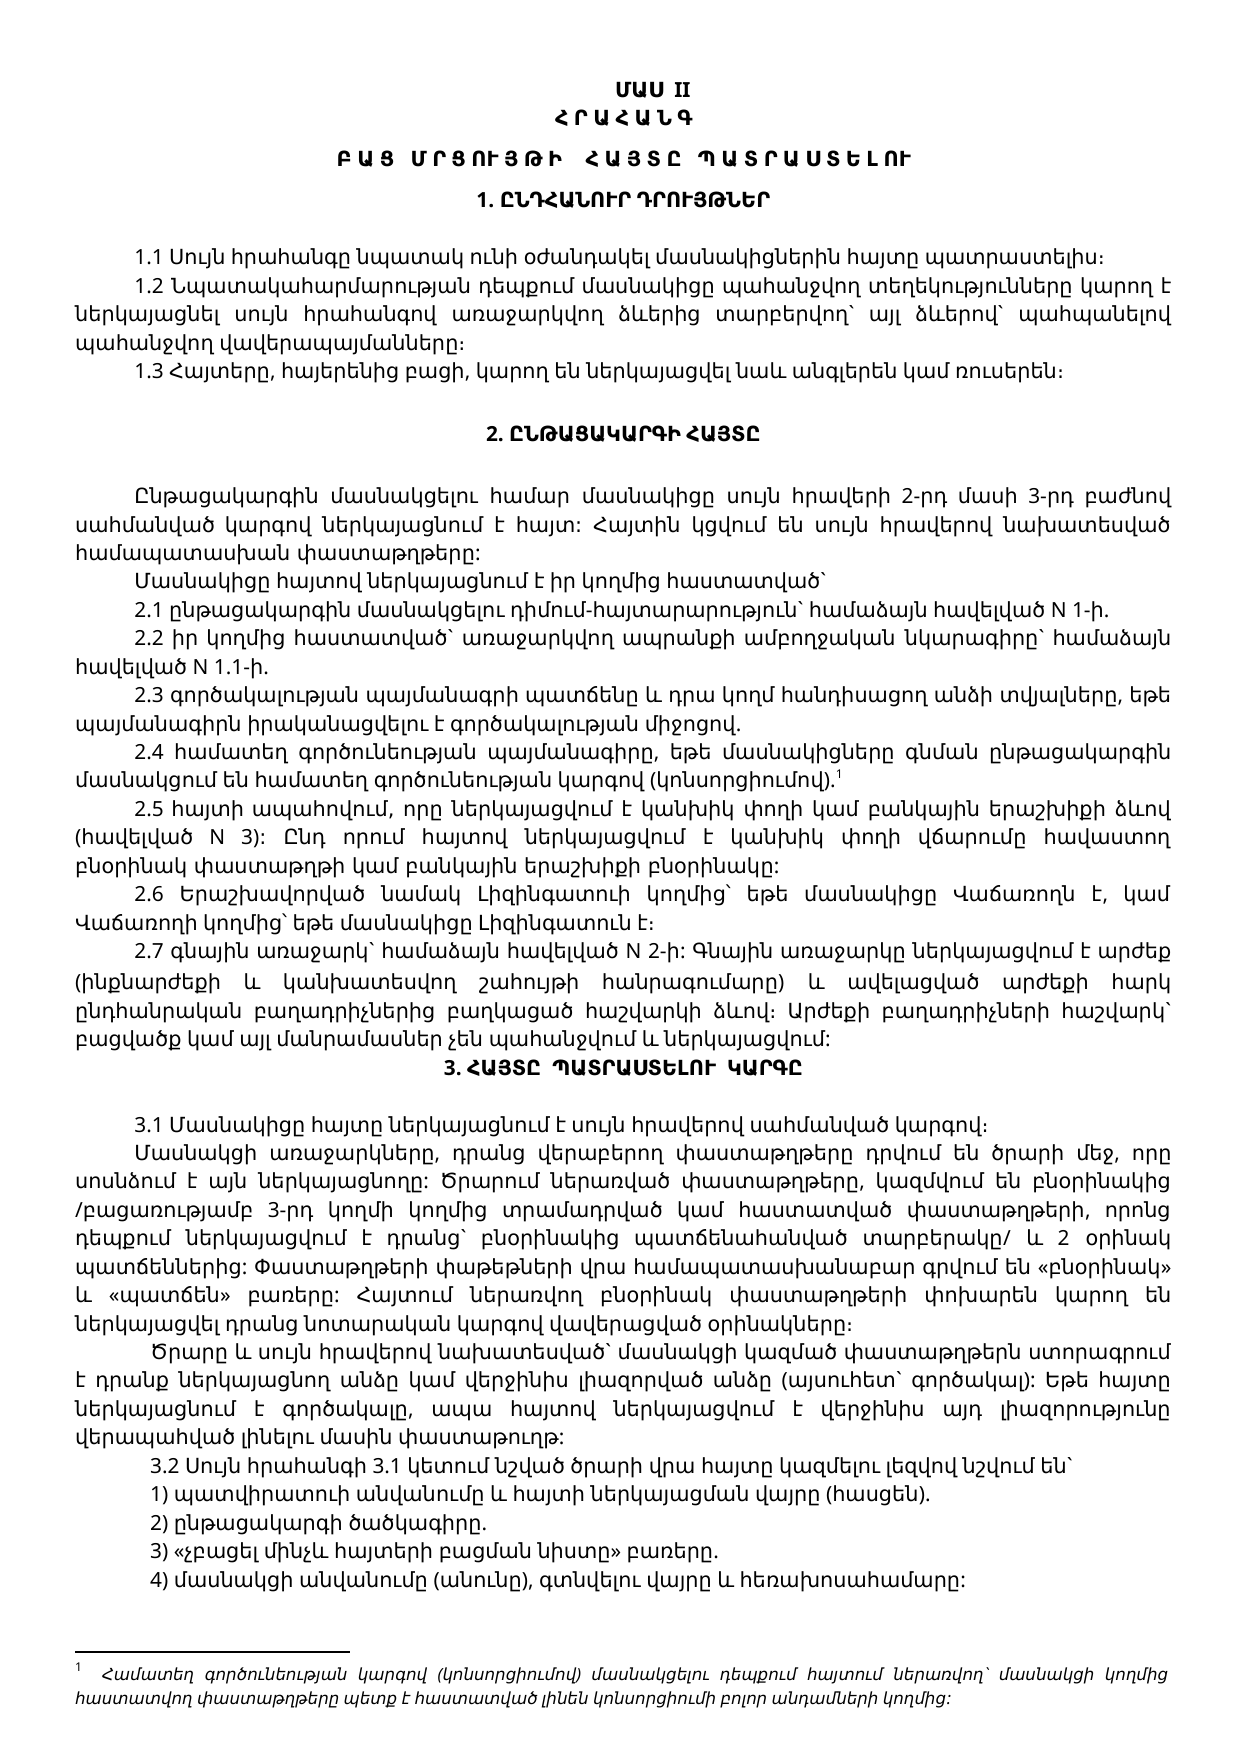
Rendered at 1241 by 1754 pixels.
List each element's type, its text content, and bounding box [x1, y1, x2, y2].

text 2.2 իր կողմից հաստատված` առաջարկվող ապրանքի ամբողջական նկարագիրը` համաձայն հավելված N 1.1-ի. [75, 623, 1171, 680]
text 1) պատվիրատուի անվանումը և հայտի ներկայացման վայրը (հասցեն). [75, 1479, 1171, 1508]
text 2.5 հայտի ապահովում, որը ներկայացվում է կանխիկ փողի կամ բանկային երաշխիքի ձևով (հավելված N 3): Ընդ որում հայտով ներկայացվում է կանխիկ փողի վճարումը հավաստող բնօրինակ փաստաթղթի կամ բանկային երաշխիքի բնօրինակը: [75, 794, 1171, 879]
text Բ Ա Ց Մ Ր Ց ՈՒ Յ Թ Ի Հ Ա Յ Տ Ը Պ Ա Տ Ր Ա Ս Տ Ե Լ ՈՒ [75, 144, 1172, 173]
text 1. ԸՆԴՀԱՆՈՒՐ ԴՐՈՒՅԹՆԵՐ [75, 185, 1171, 214]
text 2.6 Երաշխավորված նամակ Լիզինգատուի կողմից՝ եթե մասնակիցը Վաճառողն է, կամ Վաճառողի կողմից՝ եթե մասնակիցը Լիզինգատուն է։ [75, 879, 1171, 936]
text 4) մասնակցի անվանումը (անունը), գտնվելու վայրը և հեռախոսահամարը: [75, 1565, 1171, 1593]
text 3) «չբացել մինչև հայտերի բացման նիստը» բառերը. [75, 1536, 1171, 1565]
text 2) ընթացակարգի ծածկագիրը. [75, 1508, 1171, 1536]
text 3.1 Մասնակիցը հայտը ներկայացնում է սույն հրավերով սահմանված կարգով։ [75, 1110, 1171, 1138]
text Հ Ր Ա Հ Ա Ն Գ [75, 103, 1172, 132]
text 2.1 ընթացակարգին մասնակցելու դիմում-հայտարարություն` համաձայն հավելված N 1-ի. [75, 595, 1171, 623]
text 2.4 համատեղ գործունեության պայմանագիրը, եթե մասնակիցները գնման ընթացակարգին մասնակցում են համատեղ գործունեության կարգով (կոնսորցիումով). [75, 737, 1171, 794]
text ՄԱՍ II [75, 75, 1171, 103]
text 1.2 Նպատակահարմարության դեպքում մասնակիցը պահանջվող տեղեկությունները կարող է ներկայացնել սույն հրահանգով առաջարկվող ձևերից տարբերվող` այլ ձևերով` պահպանելով պահանջվող վավերապայմանները։ [75, 271, 1171, 356]
text 1.1 Սույն հրահանգը նպատակ ունի օժանդակել մասնակիցներին հայտը պատրաստելիս։ [75, 242, 1171, 271]
text 2.3 գործակալության պայմանագրի պատճենը և դրա կողմ հանդիսացող անձի տվյալները, եթե պայմանագիրն իրականացվելու է գործակալության միջոցով. [75, 680, 1171, 737]
text Ընթացակարգին մասնակցելու համար մասնակիցը սույն հրավերի 2-րդ մասի 3-րդ բաժնով սահմանված կարգով ներկայացնում է հայտ: Հայտին կցվում են սույն հրավերով նախատեսված համապատասխան փաստաթղթերը: [75, 481, 1171, 567]
text 1.3 Հայտերը, հայերենից բացի, կարող են ներկայացվել նաև անգլերեն կամ ռուսերեն։ [75, 356, 1171, 385]
text 2. ԸՆԹԱՑԱԿԱՐԳԻ ՀԱՅՏԸ [75, 419, 1171, 447]
text Ծրարը և սույն հրավերով նախատեսված` մասնակցի կազմած փաստաթղթերն ստորագրում է դրանք ներկայացնող անձը կամ վերջինիս լիազորված անձը (այսուհետ` գործակալ): Եթե հայտը ներկայացնում է գործակալը, ապա հայտով ներկայացվում է վերջինիս այդ լիազորությունը վերապահված լինելու մասին փաստաթուղթ: [75, 1337, 1171, 1451]
text Մասնակիցը հայտով ներկայացնում է իր կողմից հաստատված` [75, 567, 1171, 595]
text Մասնակցի առաջարկները, դրանց վերաբերող փաստաթղթերը դրվում են ծրարի մեջ, որը սոսնձում է այն ներկայացնողը: Ծրարում ներառված փաստաթղթերը, կազմվում են բնօրինակից /բացառությամբ 3-րդ կողմի կողմից տրամադրված կամ հաստատված փաստաթղթերի, որոնց դեպքում ներկայացվում է դրանց` բնօրինակից պատճենահանված տարբերակը/ և 2 օրինակ պատճեններից: Փաստաթղթերի փաթեթների վրա համապատասխանաբար գրվում են «բնօրինակ» և «պատճեն» բառերը: Հայտում ներառվող բնօրինակ փաստաթղթերի փոխարեն կարող են ներկայացվել դրանց նոտարական կարգով վավերացված օրինակները։ [75, 1138, 1171, 1337]
text 3. ՀԱՅՏԸ ՊԱՏՐԱՍՏԵԼՈՒ ԿԱՐԳԸ [75, 1053, 1171, 1081]
text 2.7 գնային առաջարկ` համաձայն հավելված N 2-ի: Գնային առաջարկը ներկայացվում է արժեք (ինքնարժեքի և կանխատեսվող շահույթի հանրագումարը) և ավելացված արժեքի հարկ ընդհանրական բաղադրիչներից բաղկացած հաշվարկի ձևով։ Արժեքի բաղադրիչների հաշվարկ` բացվածք կամ այլ մանրամասներ չեն պահանջվում և ներկայացվում: [75, 936, 1171, 1053]
text 3.2 Սույն հրահանգի 3.1 կետում նշված ծրարի վրա հայտը կազմելու լեզվով նշվում են` [75, 1451, 1171, 1479]
